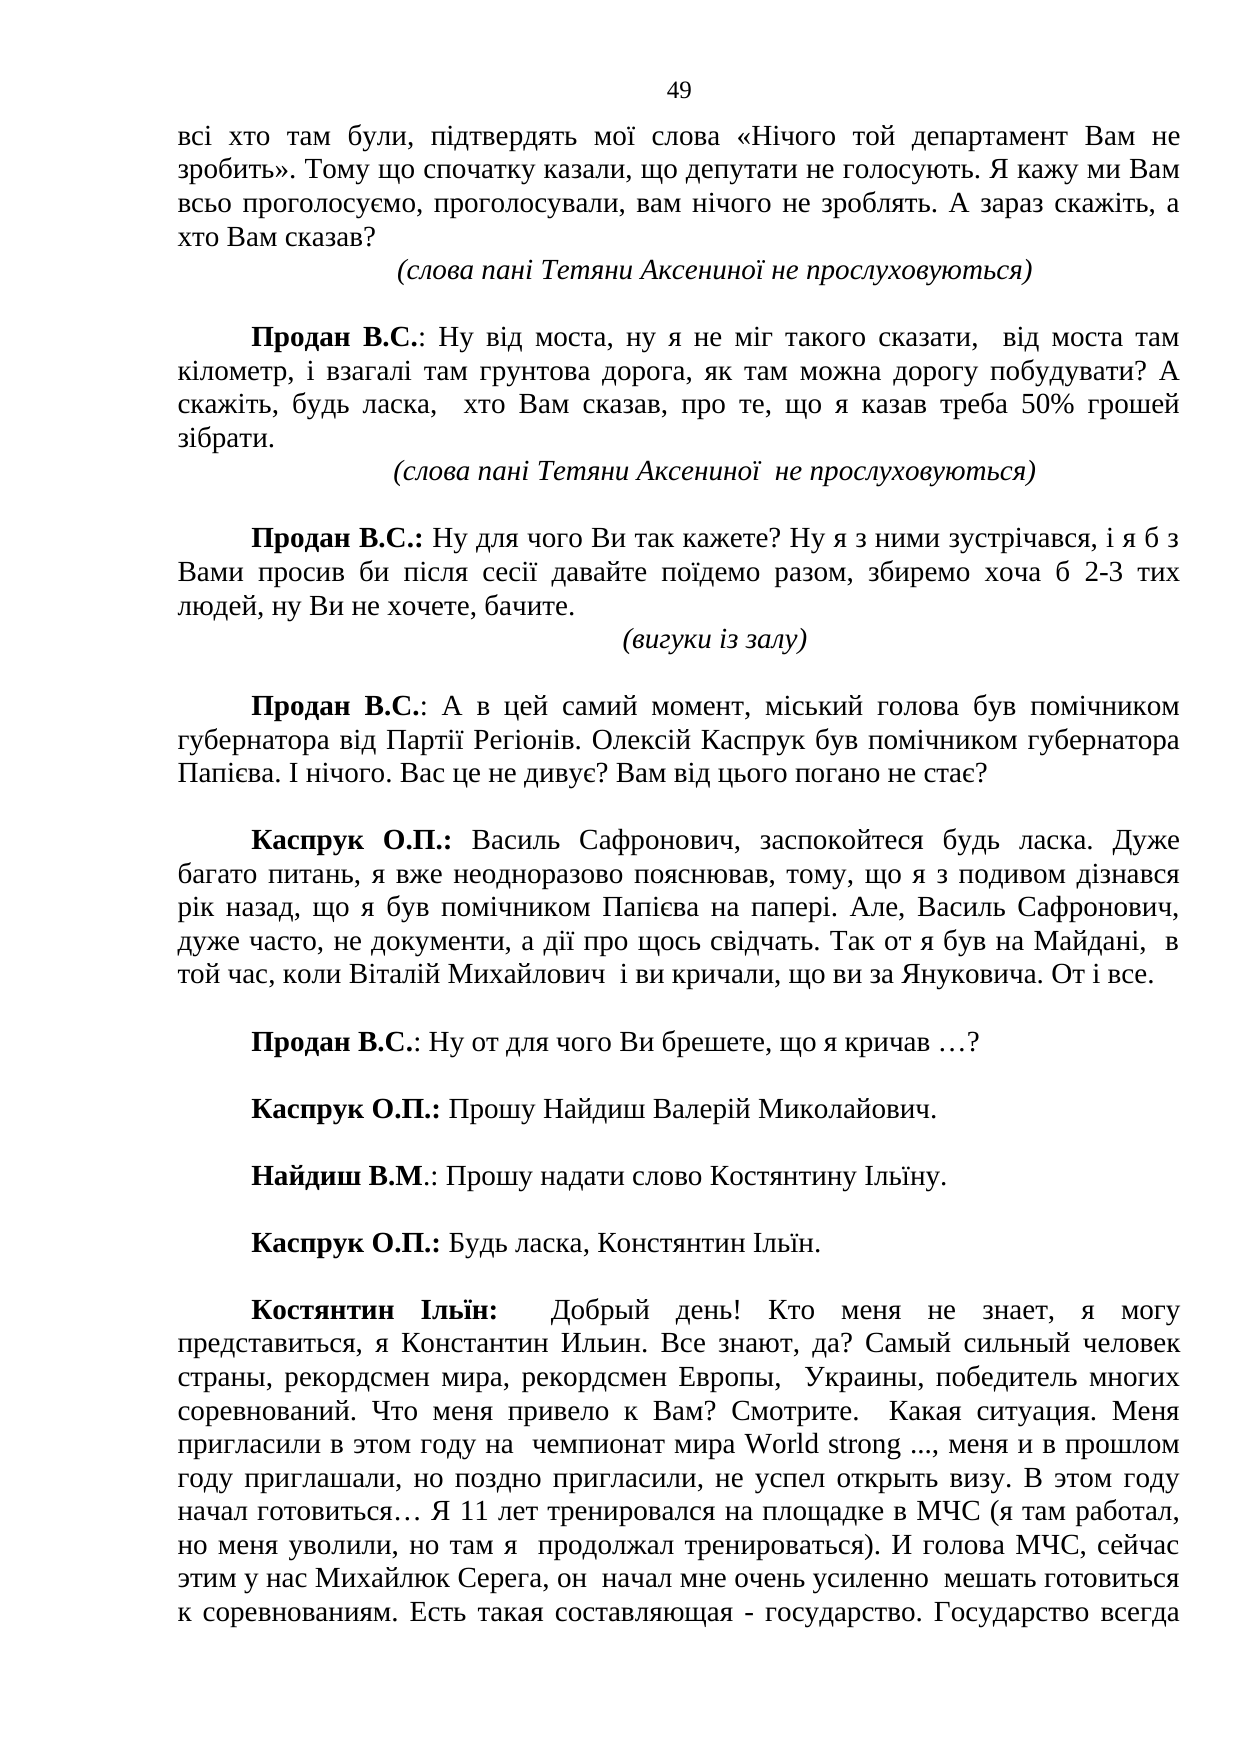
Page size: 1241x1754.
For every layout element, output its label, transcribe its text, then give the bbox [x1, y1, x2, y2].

text (слова пані Тетяни Аксениної не прослуховуються) [177, 453, 1181, 487]
text Продан В.С.: А в цей самий момент, міський голова був помічником губернатора від Партії Регіонів. був помічником губернатора Папієва. І нічого. Вас це не дивує? Вам від цього погано не стає? [177, 688, 1181, 789]
text Продан В.С.: Ну від моста, ну я не міг такого сказати, від моста там кілометр, і взагалі там грунтова дорога, як там можна дорогу побудувати? А скажіть, будь ласка, хто Вам сказав, про те, що я казав треба 50% грошей зібрати. [177, 319, 1181, 453]
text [177, 1292, 1181, 1627]
text Найдиш В.М.: Прошу надати слово Костянтину Ільїну. [177, 1158, 1181, 1191]
text Каспрук О.П.: Будь ласка, Констянтин Ільїн. [177, 1225, 1181, 1258]
text (вигуки із залу) [177, 621, 1181, 655]
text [177, 118, 1181, 252]
text Продан В.С.: Ну для чого Ви так кажете? Ну я з ними зустрічався, і я б з Вами просив би після сесії давайте поїдемо разом, збиремо хоча б 2-3 тих людей, ну Ви не хочете, бачите. [177, 521, 1181, 621]
text (слова пані Тетяни Аксениної не прослуховуються) [177, 252, 1181, 286]
text Каспрук О.П.: Василь Сафронович, заспокойтеся будь ласка. Дуже багато питань, я вже неодноразово пояснював, тому, що я з подивом дізнався рік назад, що я був помічником Папієва на папері. Але, Василь Сафронович, дуже часто, не документи, а дії про щось свідчать. Так от я був на Майдані, в той час, коли Віталій Михайлович і ви кричали, що ви за Януковича. От і все. [177, 822, 1181, 990]
text Каспрук О.П.: Прошу Найдиш Валерій Миколайович. [177, 1091, 1181, 1124]
text Продан В.С.: Ну от для чого Ви брешете, що я кричав …? [177, 1024, 1181, 1057]
